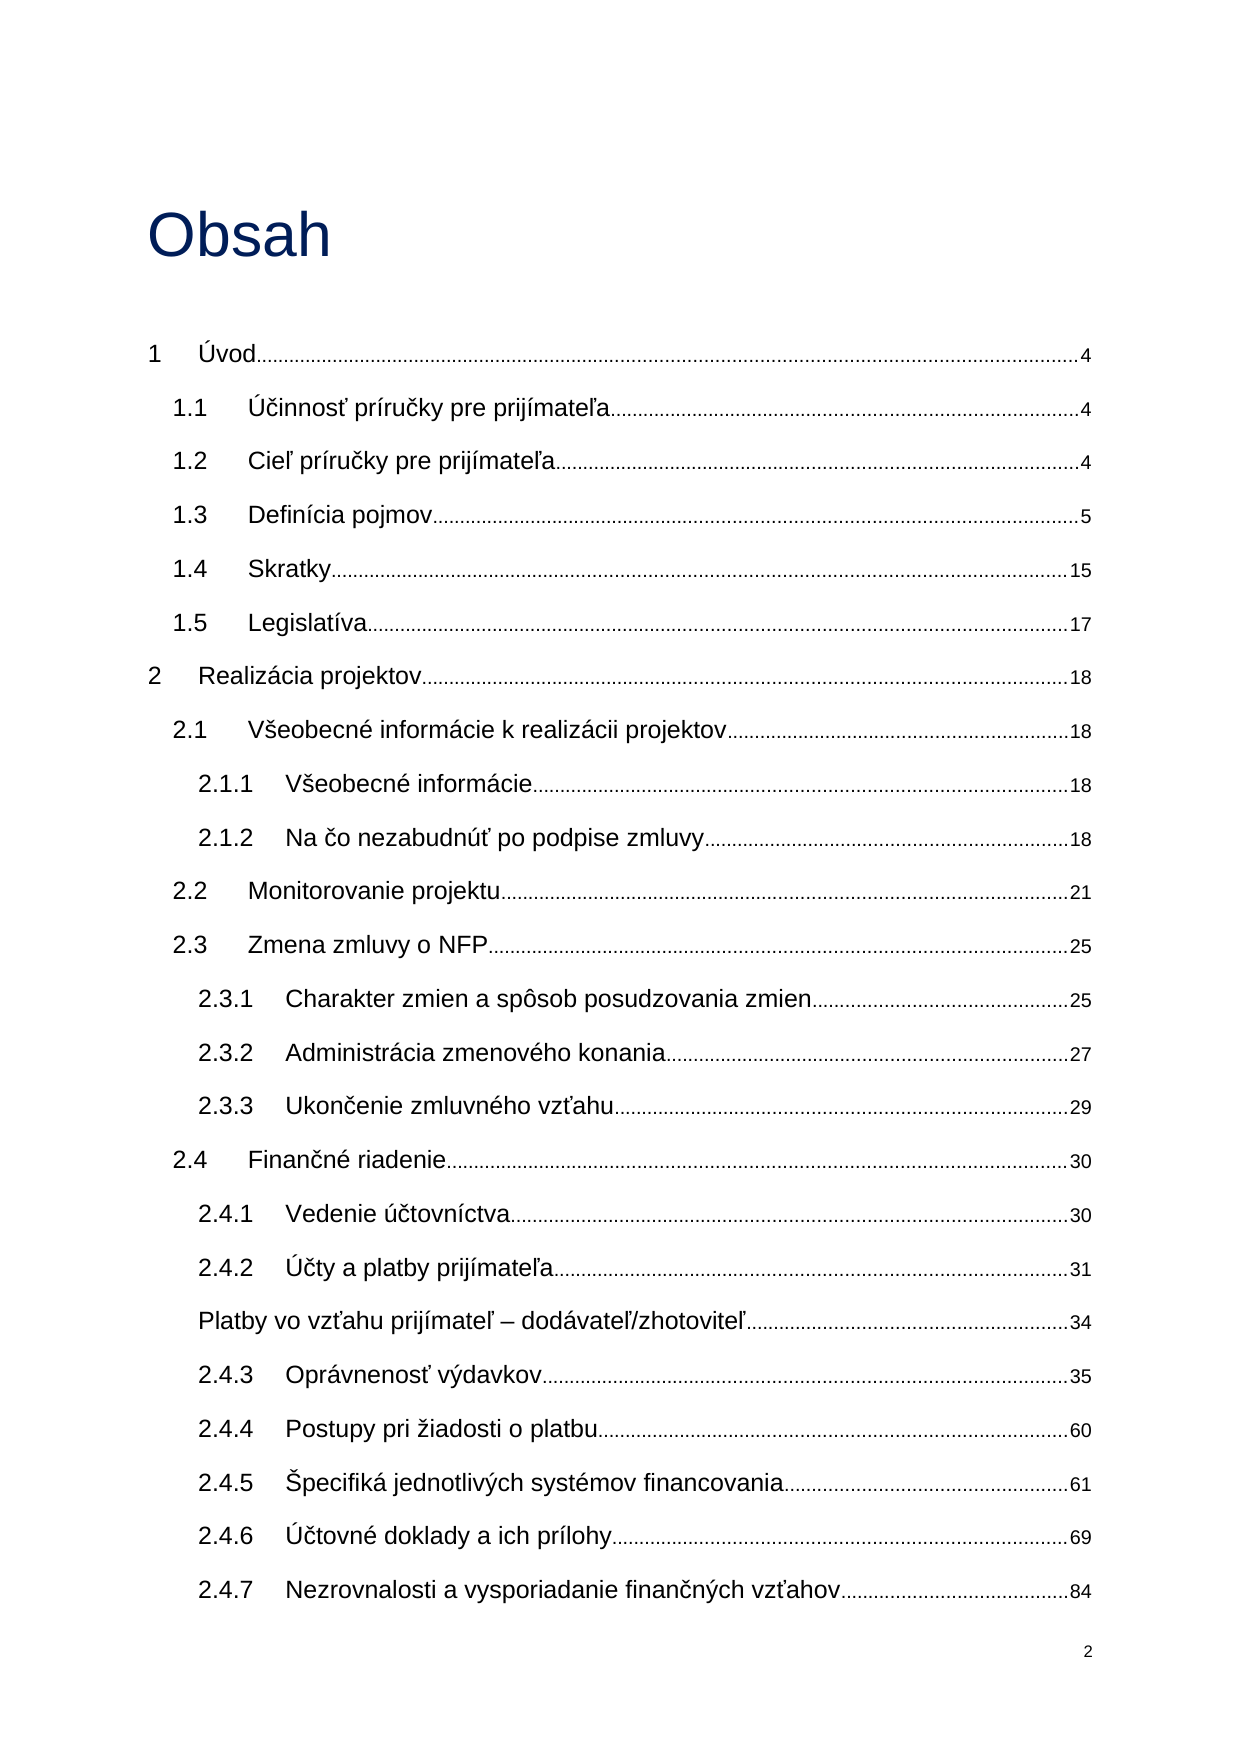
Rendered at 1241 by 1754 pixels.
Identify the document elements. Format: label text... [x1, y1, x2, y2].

text 2.3.3 Ukončenie zmluvného vzťahu 29 [198, 1091, 1092, 1120]
text 1 Úvod 4 [148, 339, 1092, 368]
text 2.4.1 Vedenie účtovníctva 30 [198, 1199, 1092, 1228]
text 2.1.2 Na čo nezabudnúť po podpise zmluvy 18 [198, 823, 1092, 851]
text 2.4 Finančné riadenie 30 [172, 1145, 1092, 1174]
text 2.4.3 Oprávnenosť výdavkov 35 [198, 1360, 1092, 1389]
text 2.4.6 Účtovné doklady a ich prílohy 69 [198, 1521, 1092, 1550]
subtitle Obsah [148, 198, 1092, 269]
text 1.5 Legislatíva 17 [172, 608, 1092, 636]
text 2.4.4 Postupy pri žiadosti o platbu 60 [198, 1414, 1092, 1443]
text 1.3 Definícia pojmov 5 [172, 500, 1092, 529]
text 1.4 Skratky 15 [172, 554, 1092, 583]
text 2.4.5 Špecifiká jednotlivých systémov financovania 61 [198, 1468, 1092, 1496]
text 2.1.1 Všeobecné informácie 18 [198, 769, 1092, 798]
text 2.4.2 Účty a platby prijímateľa 31 [198, 1253, 1092, 1281]
text 2.3.2 Administrácia zmenového konania 27 [198, 1038, 1092, 1066]
text 2.3 Zmena zmluvy o NFP 25 [172, 930, 1092, 959]
text 1.2 Cieľ príručky pre prijímateľa 4 [172, 446, 1092, 475]
text 2.1 Všeobecné informácie k realizácii projektov 18 [172, 715, 1092, 744]
text Platby vo vzťahu prijímateľ – dodávateľ/zhotoviteľ 34 [198, 1306, 1092, 1335]
text 2.4.7 Nezrovnalosti a vysporiadanie finančných vzťahov 84 [198, 1575, 1092, 1604]
text 2 Realizácia projektov 18 [148, 661, 1092, 690]
text 2.3.1 Charakter zmien a spôsob posudzovania zmien 25 [198, 984, 1092, 1013]
text 2.2 Monitorovanie projektu 21 [172, 876, 1092, 905]
text 1.1 Účinnosť príručky pre prijímateľa 4 [172, 393, 1092, 421]
